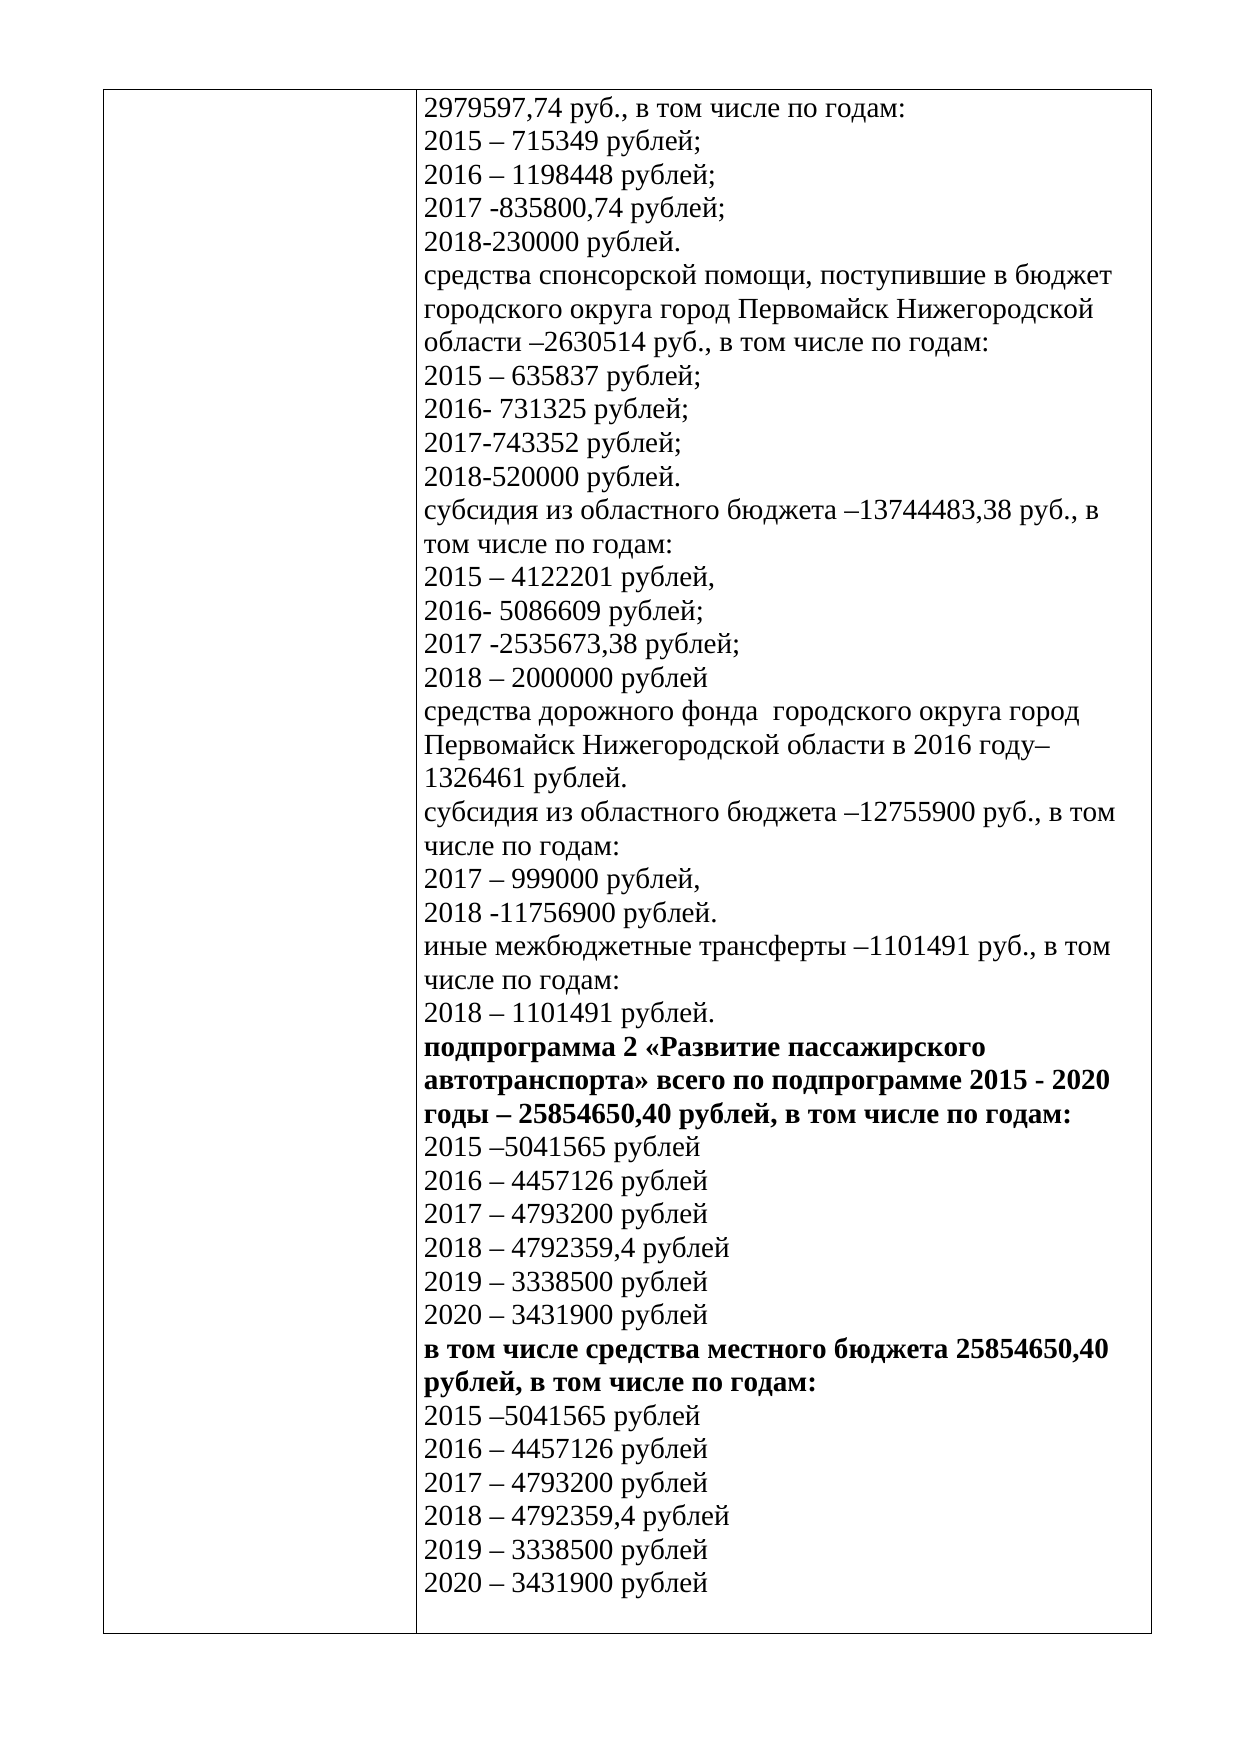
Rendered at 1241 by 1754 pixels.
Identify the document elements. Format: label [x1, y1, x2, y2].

table_cell [417, 90, 1151, 1633]
table_cell [104, 90, 416, 1633]
